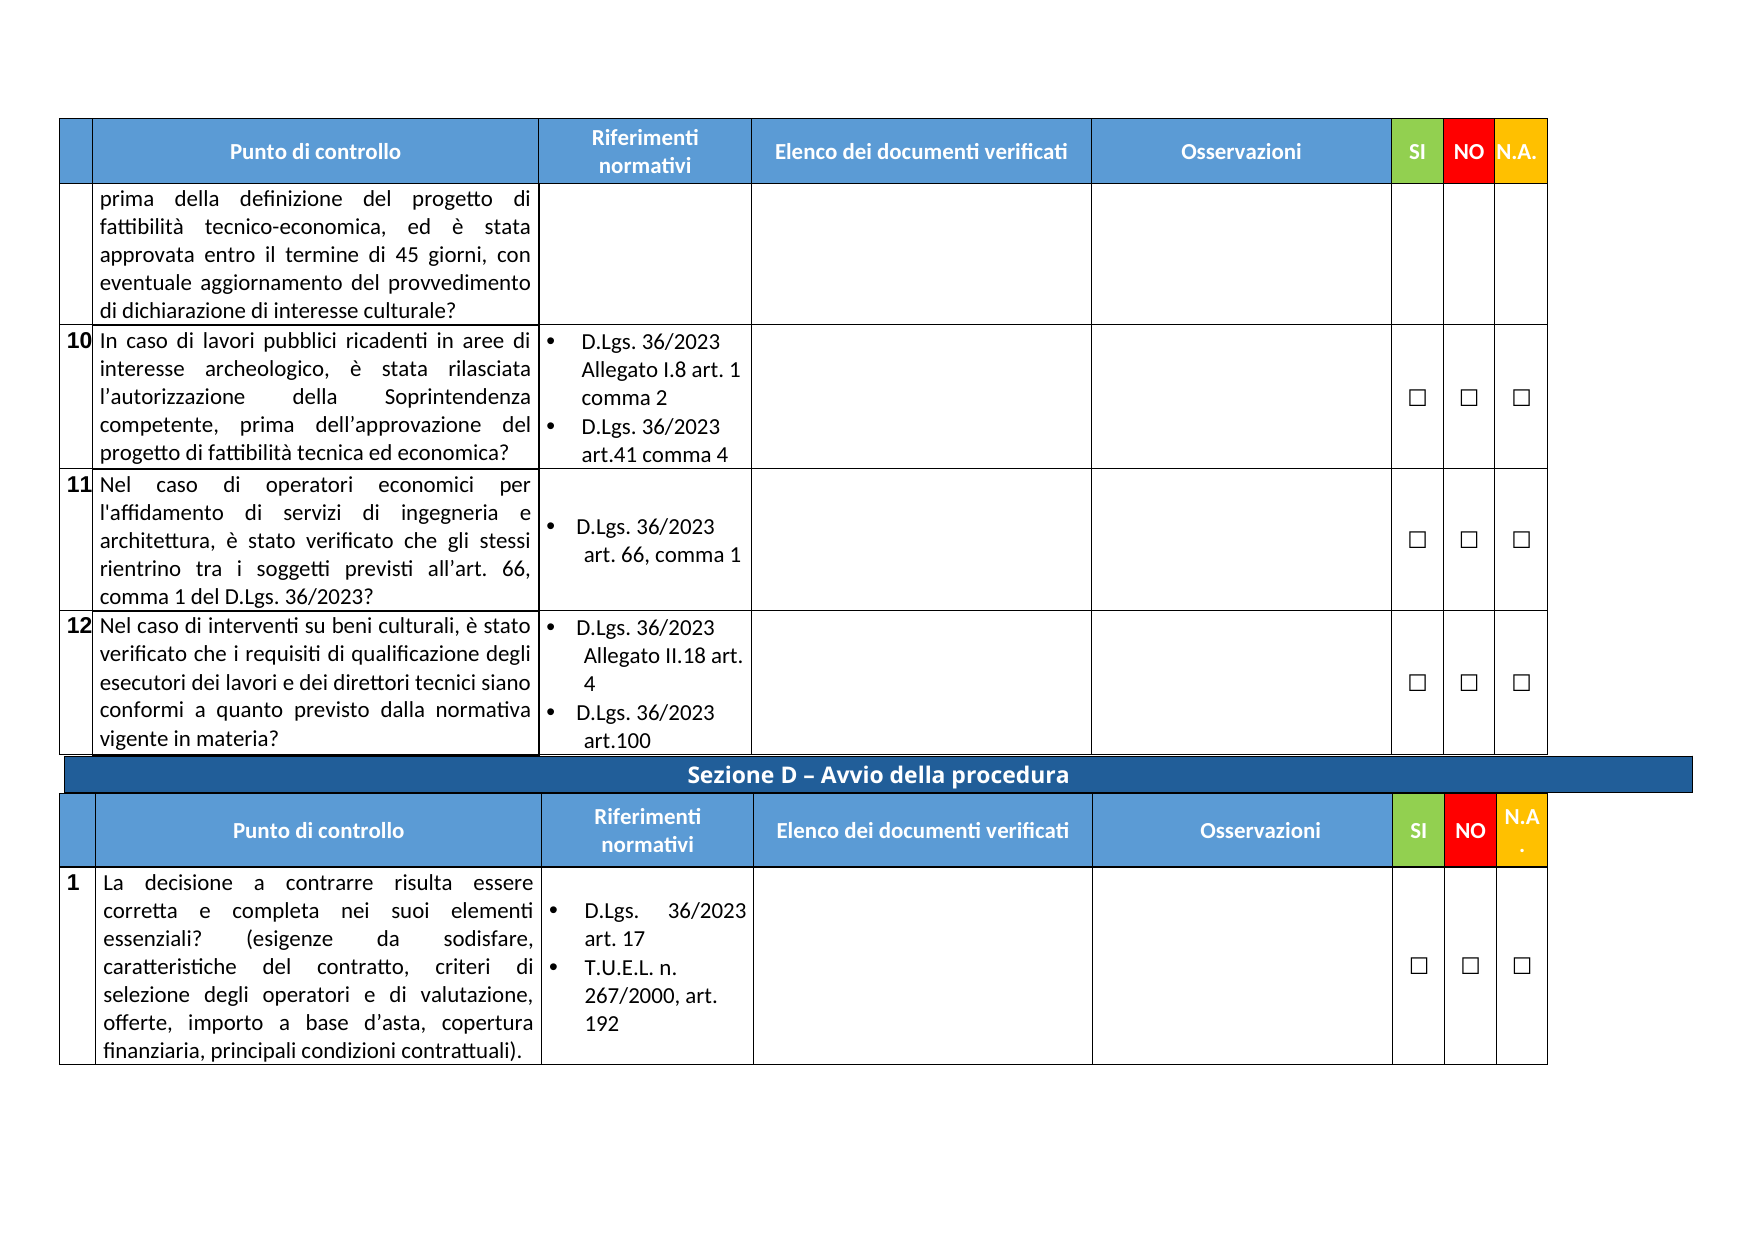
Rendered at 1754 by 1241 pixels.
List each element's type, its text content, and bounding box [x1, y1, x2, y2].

table_cell [1445, 868, 1496, 1064]
table_header N.A. [1497, 794, 1547, 866]
table_header Osservazioni [1092, 119, 1391, 183]
table_header SI [1393, 794, 1444, 866]
table_cell [1495, 611, 1547, 754]
table_header NO [1445, 794, 1496, 866]
table_cell [1497, 868, 1547, 1064]
table_cell [1444, 325, 1494, 468]
table_cell [1392, 325, 1443, 468]
table_header [60, 119, 92, 183]
table_header N.A. [1495, 119, 1547, 183]
table_header Riferimenti normativi [539, 119, 751, 183]
table_header Punto di controllo [96, 794, 541, 866]
table_header NO [1444, 119, 1494, 183]
table_header [60, 794, 95, 866]
table_cell D.Lgs. 36/2023 Allegato I.8 art. 1 comma 2 D.Lgs. 36/2023 art.41 comma 4 [540, 325, 751, 468]
table_header Elenco dei documenti verificati [752, 119, 1091, 183]
table_cell D.Lgs. 36/2023 art. 17 T.U.E.L. n. 267/2000, art. 192 [542, 868, 753, 1064]
table_header Osservazioni [1093, 794, 1392, 866]
table_cell D.Lgs. 36/2023 Allegato II.18 art. 4 D.Lgs. 36/2023 art.100 [540, 611, 751, 754]
table_header Elenco dei documenti verificati [754, 794, 1092, 866]
table_cell [60, 469, 92, 610]
table_header Riferimenti normativi [542, 794, 753, 866]
table_cell In caso di lavori pubblici ricadenti in aree di interesse archeologico, è stata rilasciata l’autorizzazione della Soprintendenza competente, prima dell’approvazione del progetto di fattibilità tecnica ed economica? [93, 326, 538, 468]
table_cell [540, 184, 751, 324]
table_cell [754, 868, 1092, 1064]
table_cell [752, 469, 1091, 610]
table_cell D.Lgs. 36/2023 art. 66, comma 1 [540, 469, 751, 610]
table_cell La decisione a contrarre risulta essere corretta e completa nei suoi elementi essenziali? (esigenze da sodisfare, caratteristiche del contratto, criteri di selezione degli operatori e di valutazione, offerte, importo a base d’asta, copertura finanziaria, principali condizioni contrattuali). [96, 868, 541, 1064]
table_cell [1392, 469, 1443, 610]
table_cell [1444, 184, 1494, 324]
table_cell [1495, 184, 1547, 324]
table_cell [60, 868, 95, 1064]
table_cell [1495, 325, 1547, 468]
table_header Punto di controllo [93, 119, 538, 183]
table_cell [1444, 469, 1494, 610]
table_cell [1092, 184, 1391, 324]
table_cell [752, 325, 1091, 468]
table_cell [93, 184, 538, 324]
table_cell Nel caso di interventi su beni culturali, è stato verificato che i requisiti di qualificazione degli esecutori dei lavori e dei direttori tecnici siano conformi a quanto previsto dalla normativa vigente in materia? [93, 612, 538, 754]
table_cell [752, 184, 1091, 324]
subtitle Sezione D – Avvio della procedura [65, 757, 1692, 792]
table_cell [1092, 469, 1391, 610]
table_cell [60, 184, 92, 324]
table_cell [1092, 325, 1391, 468]
table_cell [1392, 611, 1443, 754]
table_cell Nel caso di operatori economici per l'affidamento di servizi di ingegneria e architettura, è stato verificato che gli stessi rientrino tra i soggetti previsti all’art. 66, comma 1 del D.Lgs. 36/2023? [93, 470, 538, 610]
table_cell [1392, 184, 1443, 324]
table_cell [60, 325, 92, 468]
table_cell [1393, 868, 1444, 1064]
table_cell [1093, 868, 1392, 1064]
table_header SI [1392, 119, 1443, 183]
table_cell [1092, 611, 1391, 754]
table_cell [60, 611, 92, 754]
table_cell [1495, 469, 1547, 610]
table_cell [1444, 611, 1494, 754]
table_cell [752, 611, 1091, 754]
